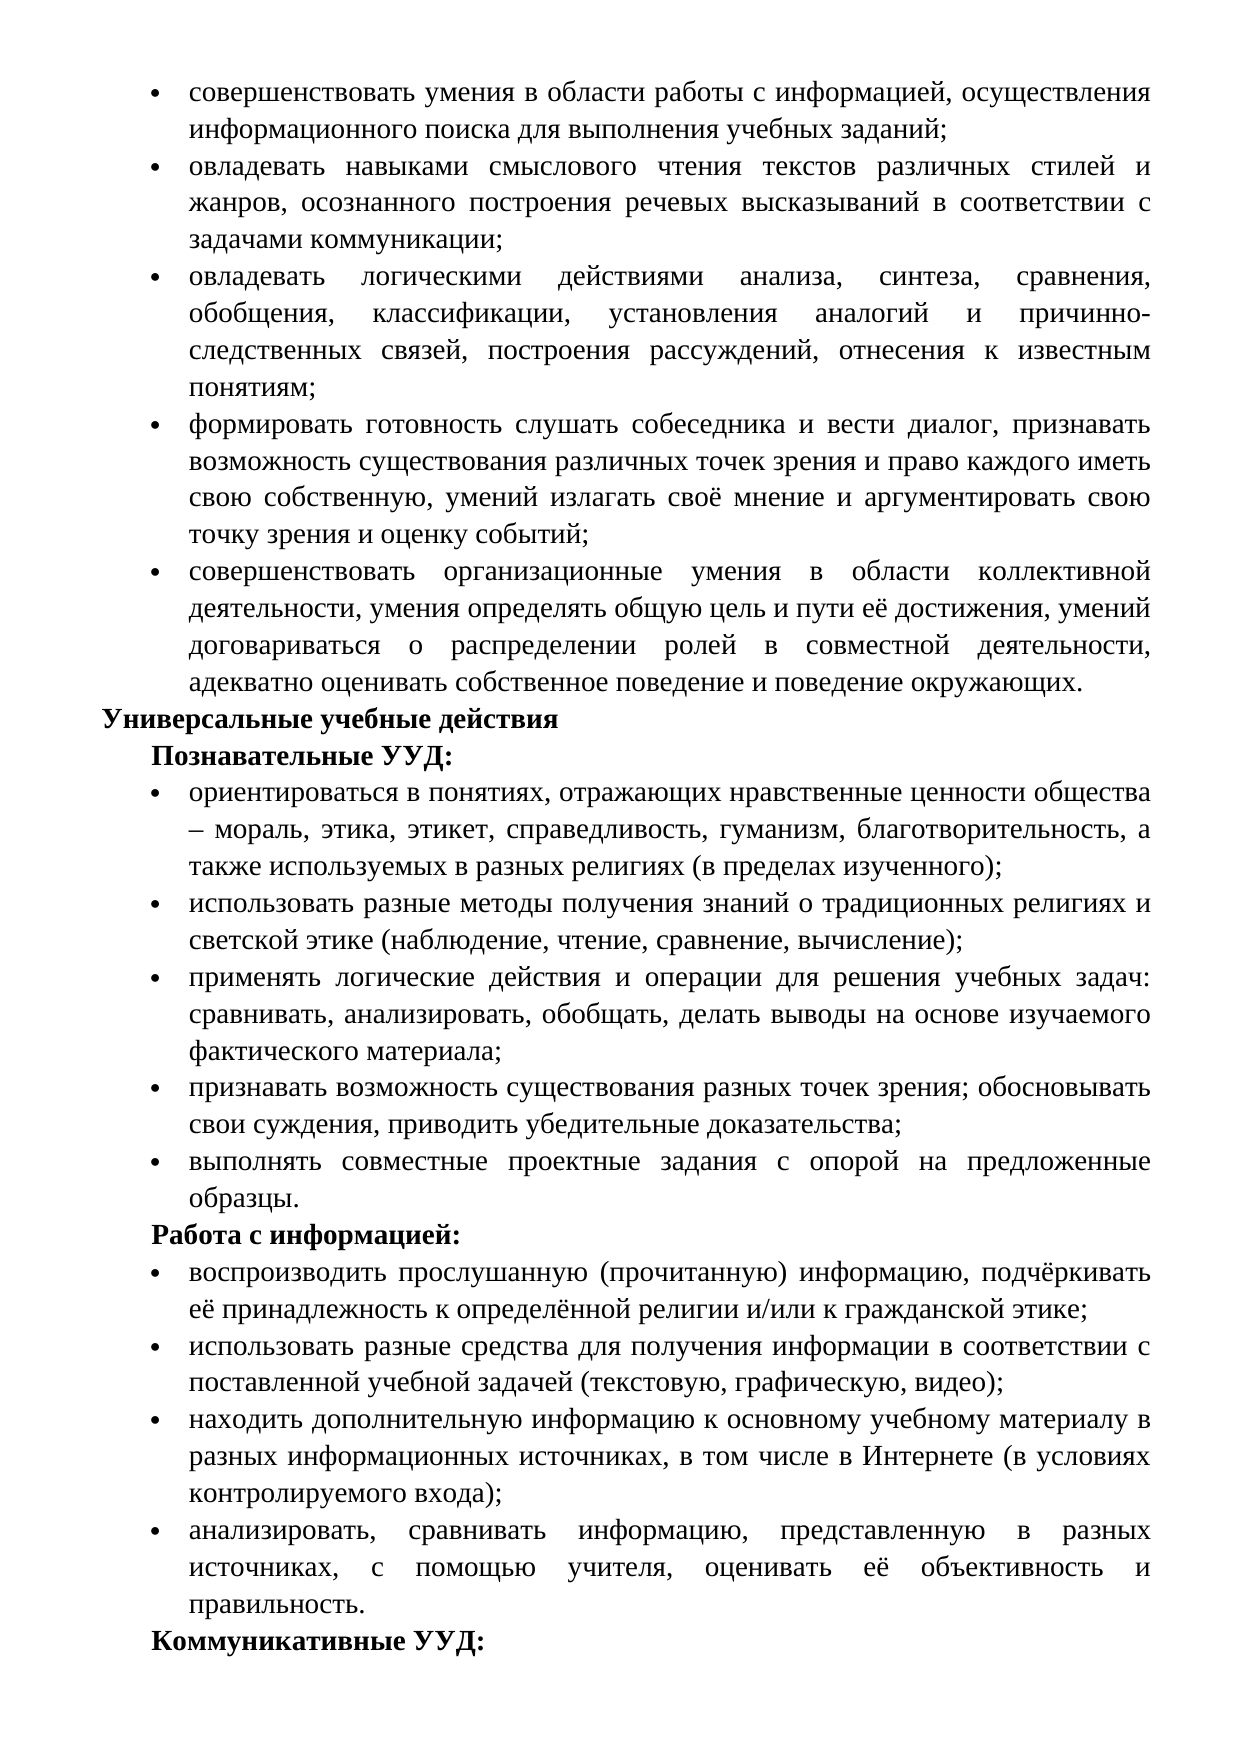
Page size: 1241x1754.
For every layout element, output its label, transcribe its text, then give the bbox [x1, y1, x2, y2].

text Коммуникативные УУД: [89, 1623, 1152, 1656]
list использовать разные средства для получения информации в соответствии с поставленной учебной задачей (текстовую, графическую, видео); [151, 1328, 1152, 1398]
list использовать разные методы получения знаний о традиционных религиях и светской этике (наблюдение, чтение, сравнение, вычисление); [151, 885, 1152, 956]
list овладевать навыками смыслового чтения текстов различных стилей и жанров, осознанного построения речевых высказываний в соответствии с задачами коммуникации; [151, 148, 1152, 255]
list формировать готовность слушать собеседника и вести диалог, признавать возможность существования различных точек зрения и право каждого иметь свою собственную, умений излагать своё мнение и аргументировать свою точку зрения и оценку событий; [151, 406, 1152, 550]
list применять логические действия и операции для решения учебных задач: сравнивать, анализировать, обобщать, делать выводы на основе изучаемого фактического материала; [151, 959, 1152, 1066]
list овладевать логическими действиями анализа, синтеза, сравнения, обобщения, классификации, установления аналогий и причинно-следственных связей, построения рассуждений, отнесения к известным понятиям; [151, 258, 1152, 402]
text Универсальные учебные действия [101, 701, 1152, 734]
list ориентироваться в понятиях, отражающих нравственные ценности общества – мораль, этика, этикет, справедливость, гуманизм, благотворительность, а также используемых в разных религиях (в пределах изученного); [151, 774, 1152, 882]
list анализировать, сравнивать информацию, представленную в разных источниках, с помощью учителя, оценивать её объективность и правильность. [151, 1512, 1152, 1619]
text Работа с информацией: [89, 1217, 1152, 1251]
list совершенствовать умения в области работы с информацией, осуществления информационного поиска для выполнения учебных заданий; [151, 74, 1152, 144]
text Познавательные УУД: [89, 738, 1152, 771]
list воспроизводить прослушанную (прочитанную) информацию, подчёркивать её принадлежность к определённой религии и/или к гражданской этике; [151, 1254, 1152, 1324]
list признавать возможность существования разных точек зрения; обосновывать свои суждения, приводить убедительные доказательства; [151, 1069, 1152, 1140]
list совершенствовать организационные умения в области коллективной деятельности, умения определять общую цель и пути её достижения, умений договариваться о распределении ролей в совместной деятельности, адекватно оценивать собственное поведение и поведение окружающих. [151, 553, 1152, 697]
list находить дополнительную информацию к основному учебному материалу в разных информационных источниках, в том числе в Интернете (в условиях контролируемого входа); [151, 1401, 1152, 1509]
list выполнять совместные проектные задания с опорой на предложенные образцы. [151, 1143, 1152, 1214]
